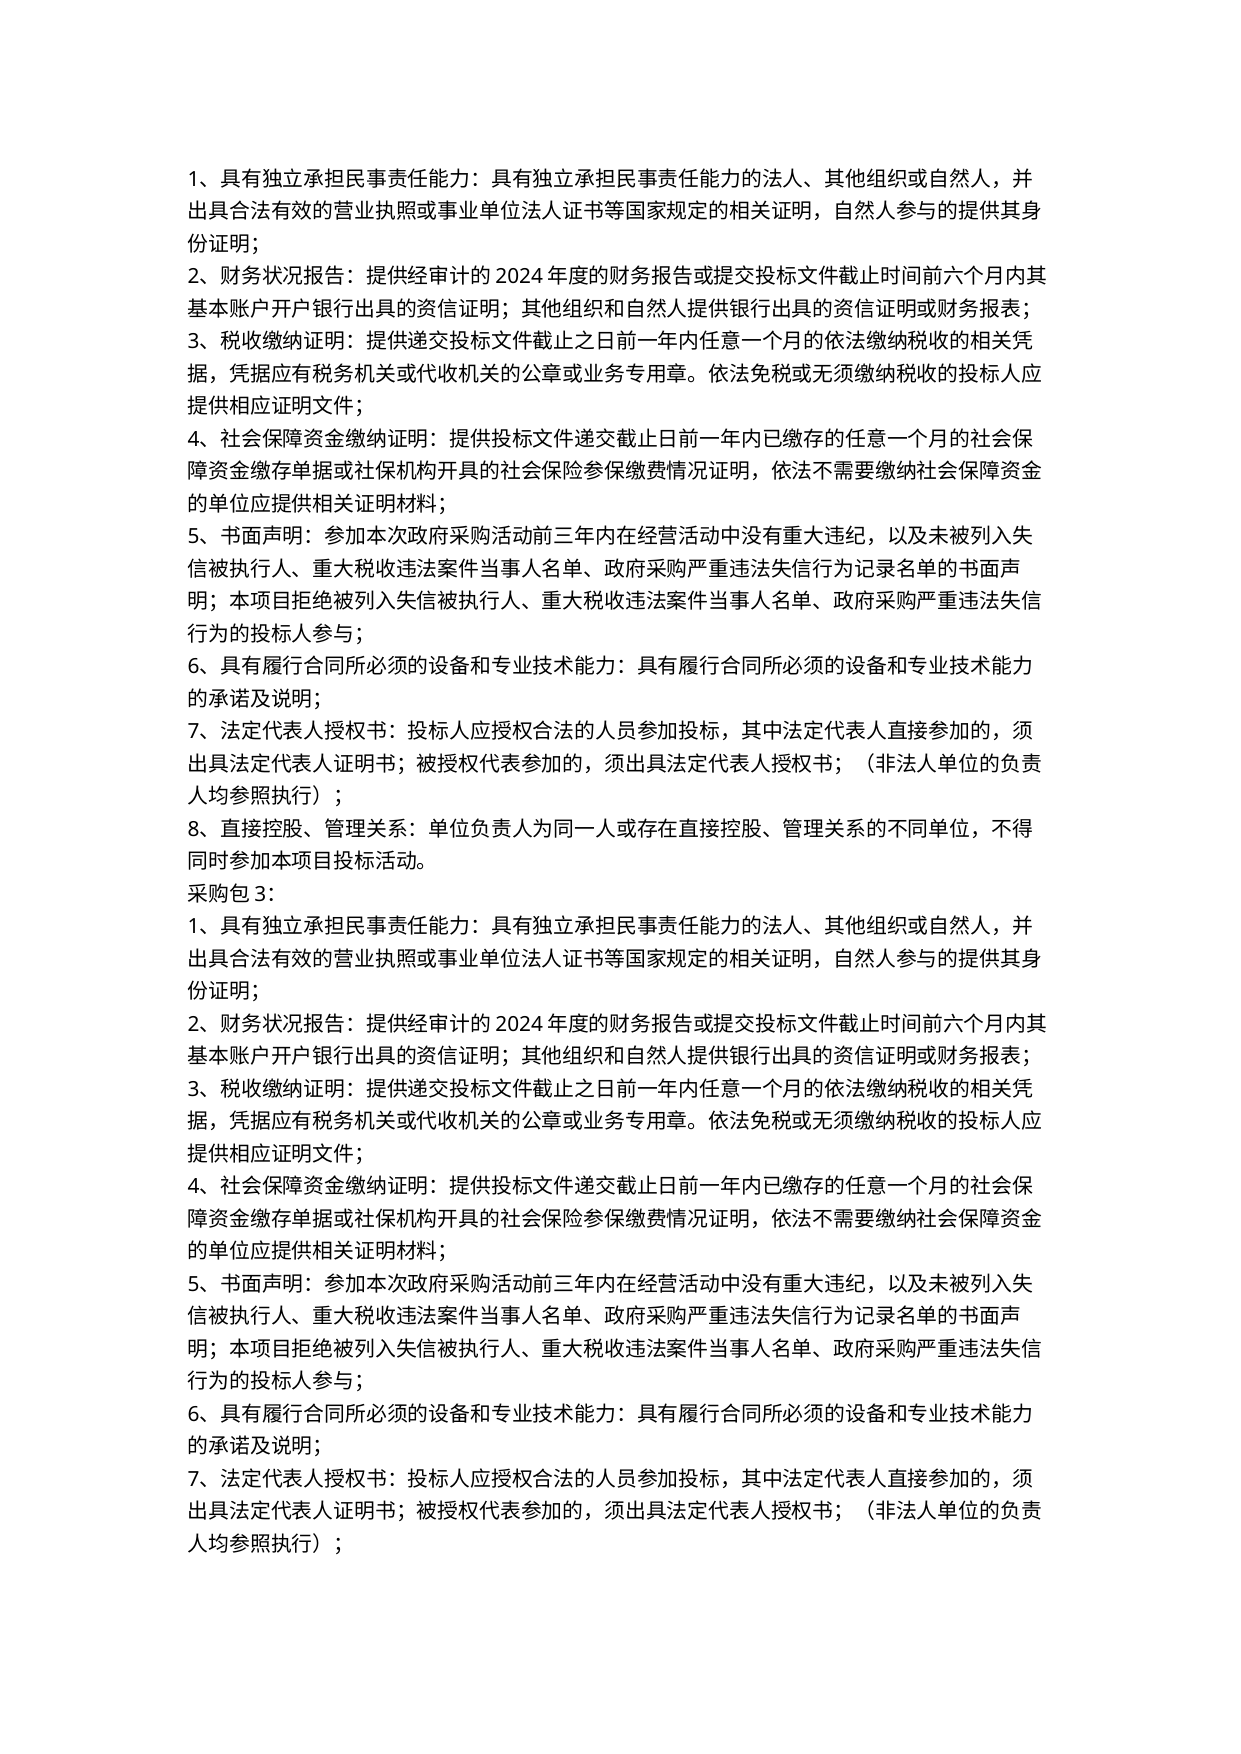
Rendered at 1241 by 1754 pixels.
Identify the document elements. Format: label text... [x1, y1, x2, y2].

text 6、具有履行合同所必须的设备和专业技术能力：具有履行合同所必须的设备和专业技术能力的承诺及说明； [187, 1397, 1053, 1462]
text 7、法定代表人授权书：投标人应授权合法的人员参加投标，其中法定代表人直接参加的，须出具法定代表人证明书；被授权代表参加的，须出具法定代表人授权书；（非法人单位的负责人均参照执行）； [187, 714, 1053, 812]
text 6、具有履行合同所必须的设备和专业技术能力：具有履行合同所必须的设备和专业技术能力的承诺及说明； [187, 649, 1053, 714]
text 8、直接控股、管理关系：单位负责人为同一人或存在直接控股、管理关系的不同单位，不得同时参加本项目投标活动。 [187, 812, 1053, 877]
text 2、财务状况报告：提供经审计的2024年度的财务报告或提交投标文件截止时间前六个月内其基本账户开户银行出具的资信证明；其他组织和自然人提供银行出具的资信证明或财务报表； [187, 1007, 1053, 1072]
text 5、书面声明：参加本次政府采购活动前三年内在经营活动中没有重大违纪，以及未被列入失信被执行人、重大税收违法案件当事人名单、政府采购严重违法失信行为记录名单的书面声明；本项目拒绝被列入失信被执行人、重大税收违法案件当事人名单、政府采购严重违法失信行为的投标人参与； [187, 1267, 1053, 1397]
text 1、具有独立承担民事责任能力：具有独立承担民事责任能力的法人、其他组织或自然人，并出具合法有效的营业执照或事业单位法人证书等国家规定的相关证明，自然人参与的提供其身份证明； [187, 909, 1053, 1007]
text 2、财务状况报告：提供经审计的2024年度的财务报告或提交投标文件截止时间前六个月内其基本账户开户银行出具的资信证明；其他组织和自然人提供银行出具的资信证明或财务报表； [187, 259, 1053, 324]
text 7、法定代表人授权书：投标人应授权合法的人员参加投标，其中法定代表人直接参加的，须出具法定代表人证明书；被授权代表参加的，须出具法定代表人授权书；（非法人单位的负责人均参照执行）； [187, 1462, 1053, 1559]
text 1、具有独立承担民事责任能力：具有独立承担民事责任能力的法人、其他组织或自然人，并出具合法有效的营业执照或事业单位法人证书等国家规定的相关证明，自然人参与的提供其身份证明； [187, 162, 1053, 259]
text 5、书面声明：参加本次政府采购活动前三年内在经营活动中没有重大违纪，以及未被列入失信被执行人、重大税收违法案件当事人名单、政府采购严重违法失信行为记录名单的书面声明；本项目拒绝被列入失信被执行人、重大税收违法案件当事人名单、政府采购严重违法失信行为的投标人参与； [187, 519, 1053, 649]
text 采购包3： [187, 877, 1053, 909]
text 4、社会保障资金缴纳证明：提供投标文件递交截止日前一年内已缴存的任意一个月的社会保障资金缴存单据或社保机构开具的社会保险参保缴费情况证明，依法不需要缴纳社会保障资金的单位应提供相关证明材料； [187, 422, 1053, 519]
text 3、税收缴纳证明：提供递交投标文件截止之日前一年内任意一个月的依法缴纳税收的相关凭据，凭据应有税务机关或代收机关的公章或业务专用章。依法免税或无须缴纳税收的投标人应提供相应证明文件； [187, 1072, 1053, 1169]
text 4、社会保障资金缴纳证明：提供投标文件递交截止日前一年内已缴存的任意一个月的社会保障资金缴存单据或社保机构开具的社会保险参保缴费情况证明，依法不需要缴纳社会保障资金的单位应提供相关证明材料； [187, 1169, 1053, 1267]
text 3、税收缴纳证明：提供递交投标文件截止之日前一年内任意一个月的依法缴纳税收的相关凭据，凭据应有税务机关或代收机关的公章或业务专用章。依法免税或无须缴纳税收的投标人应提供相应证明文件； [187, 324, 1053, 422]
